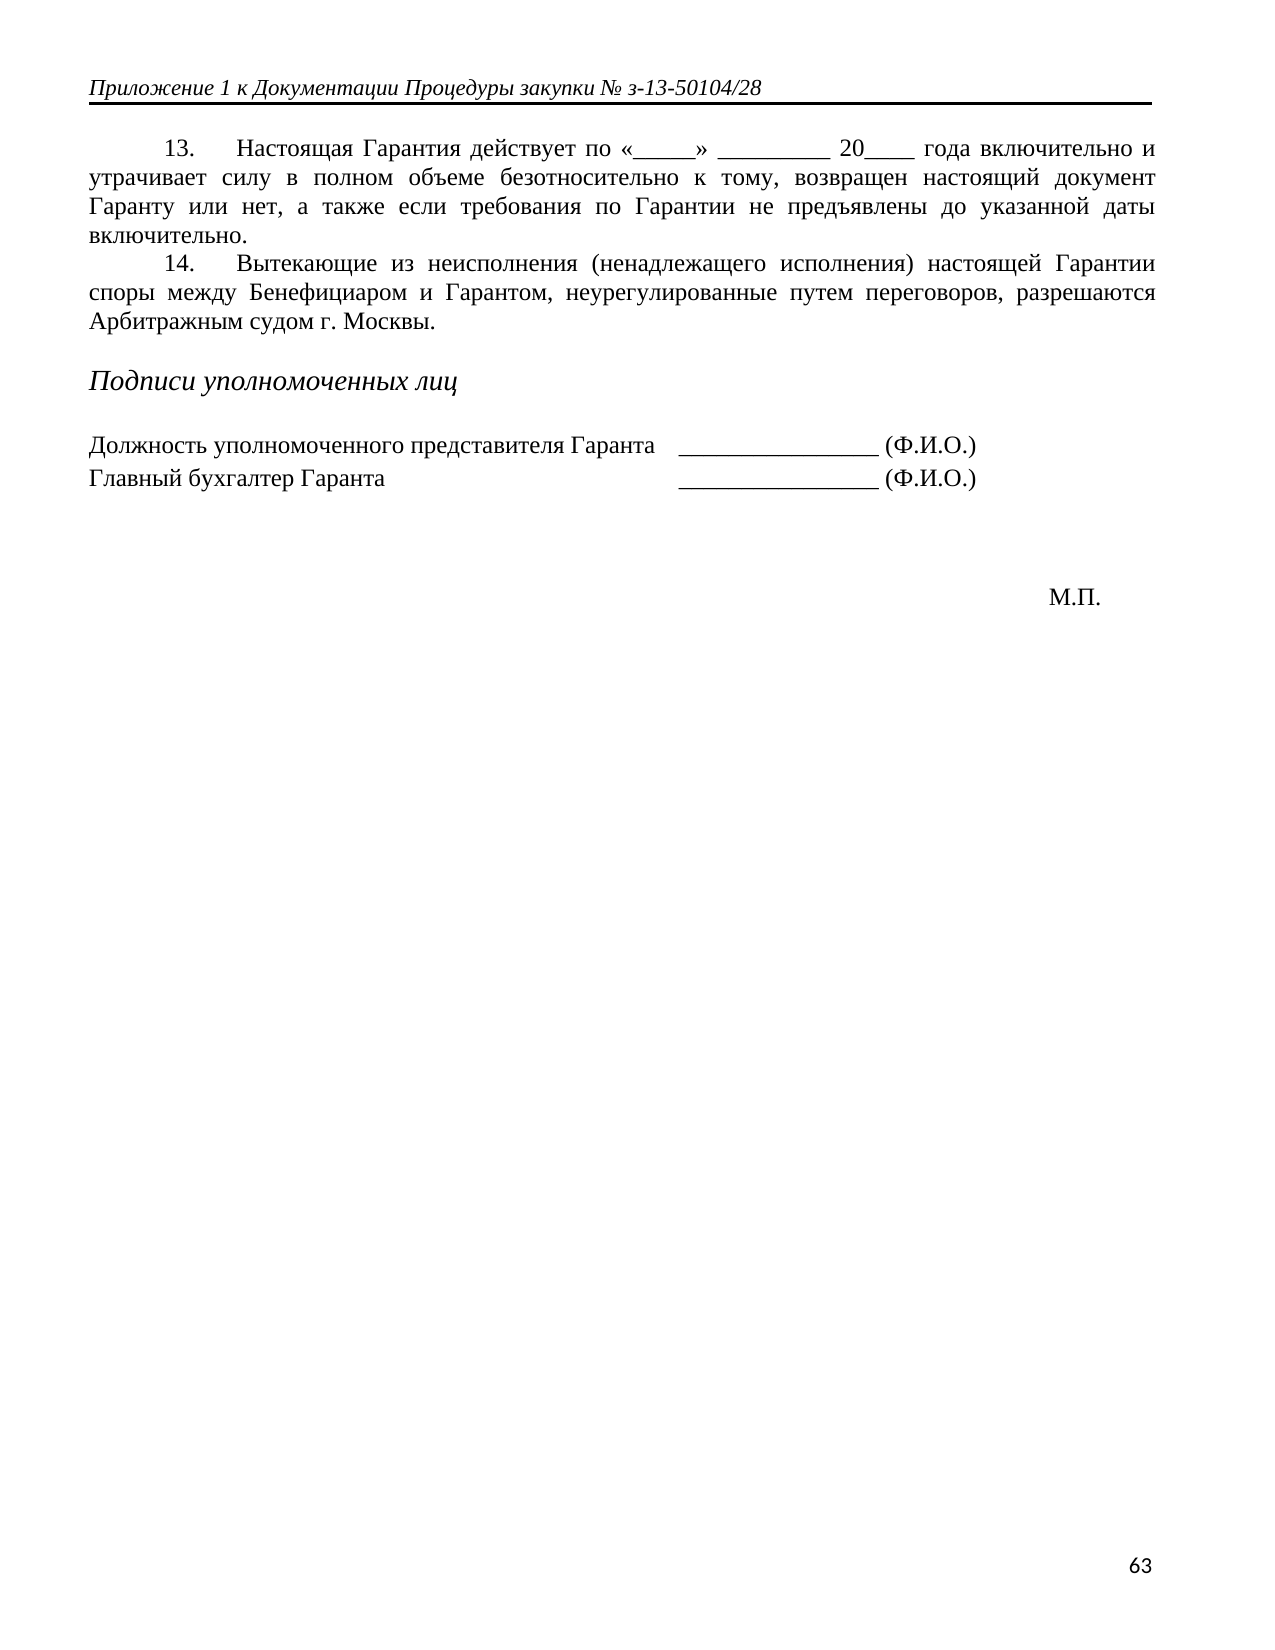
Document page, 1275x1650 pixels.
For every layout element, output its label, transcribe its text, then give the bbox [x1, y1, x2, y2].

text Должность уполномоченного представителя Гаранта ________________ (Ф.И.О.) [89, 430, 1152, 459]
text Главный бухгалтер Гаранта ________________ (Ф.И.О.) [89, 463, 1152, 492]
text 14. Вытекающие из неисполнения (ненадлежащего исполнения) настоящей Гарантии споры между Бенефициаром и Гарантом, неурегулированные путем переговоров, разрешаются Арбитражным судом г. Москвы. [89, 248, 1156, 335]
text Подписи уполномоченных лиц [89, 363, 1156, 397]
text М.П. [89, 517, 1152, 611]
text 13. Настоящая Гарантия действует по «_____» _________ 20____ года включительно и утрачивает силу в полном объеме безотносительно к тому, возвращен настоящий документ Гаранту или нет, а также если требования по Гарантии не предъявлены до указанной даты включительно. [89, 133, 1156, 248]
